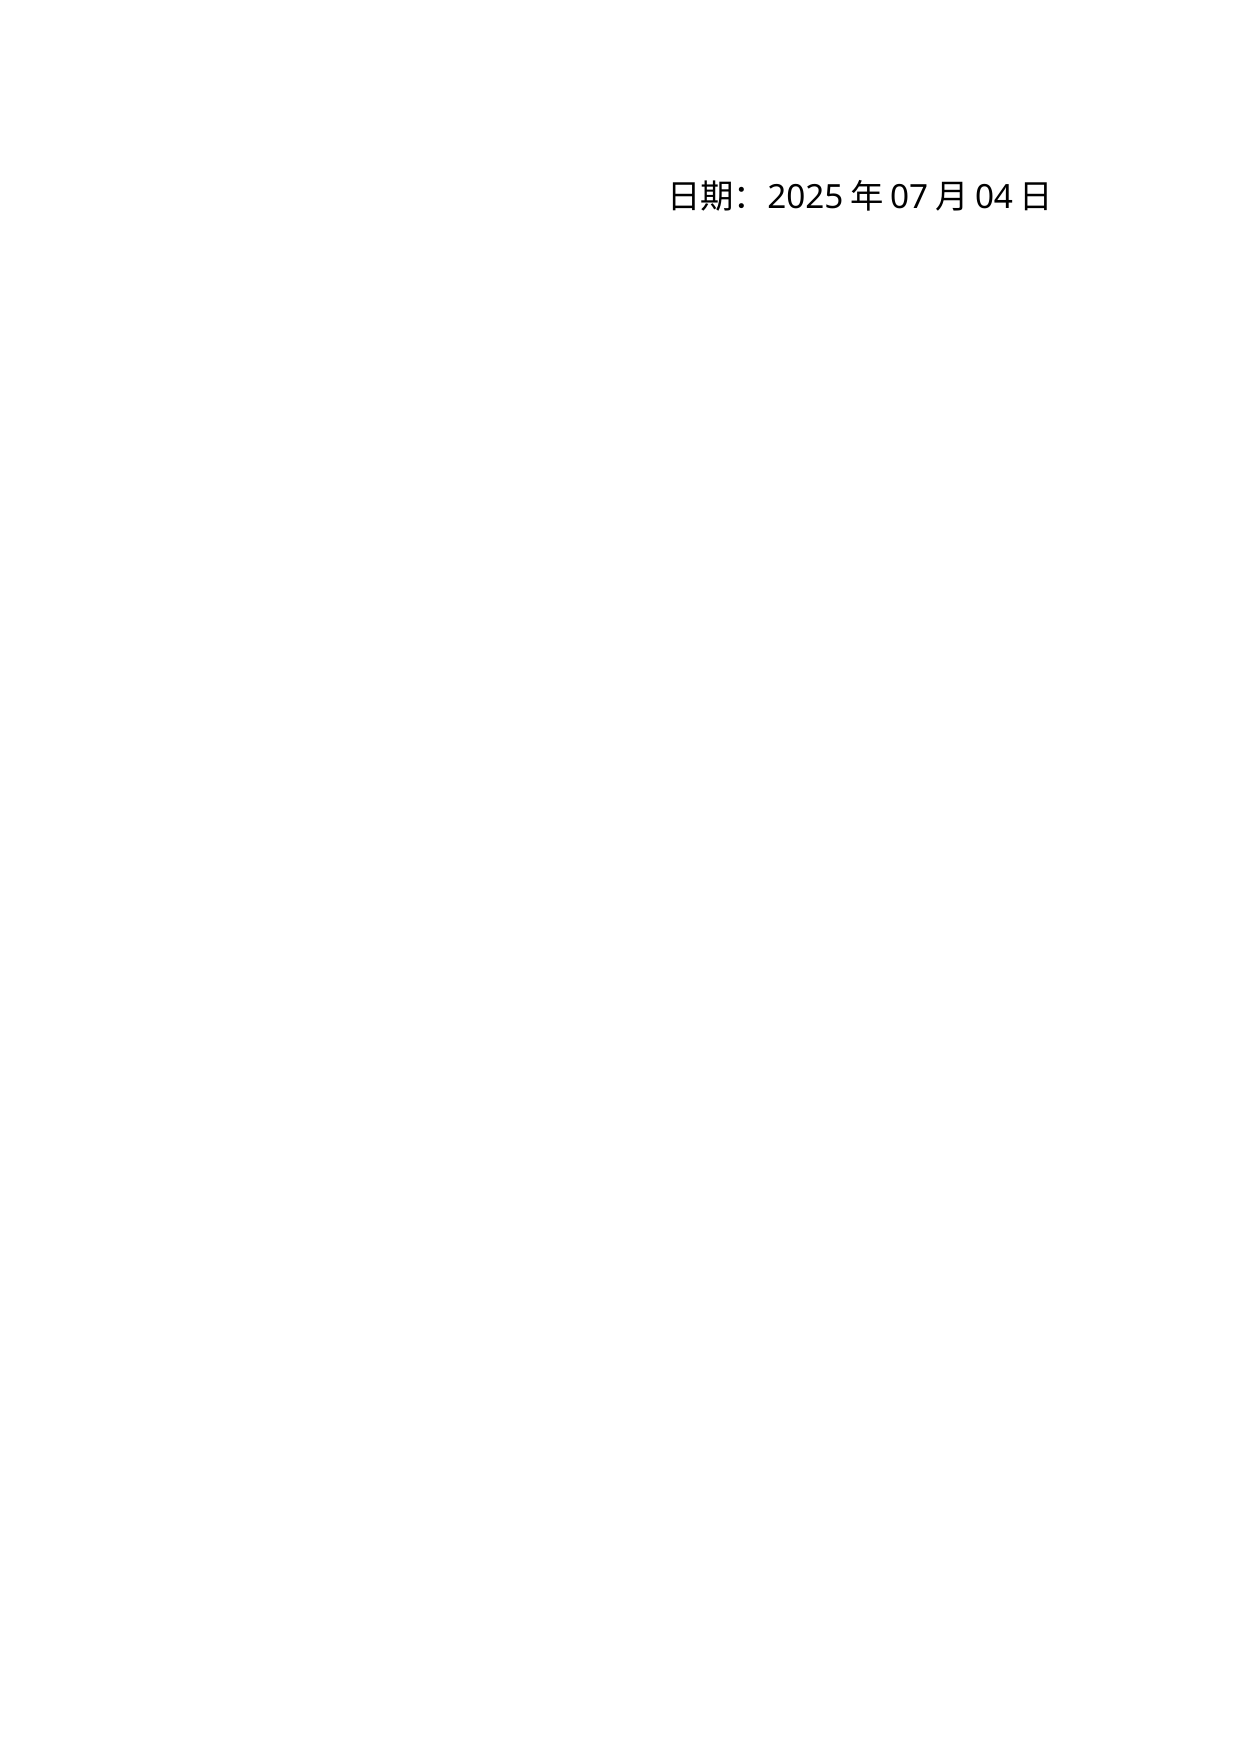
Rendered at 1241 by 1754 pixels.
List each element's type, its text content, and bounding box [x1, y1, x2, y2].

subtitle 日期：2025年07月04日 [187, 162, 1053, 227]
